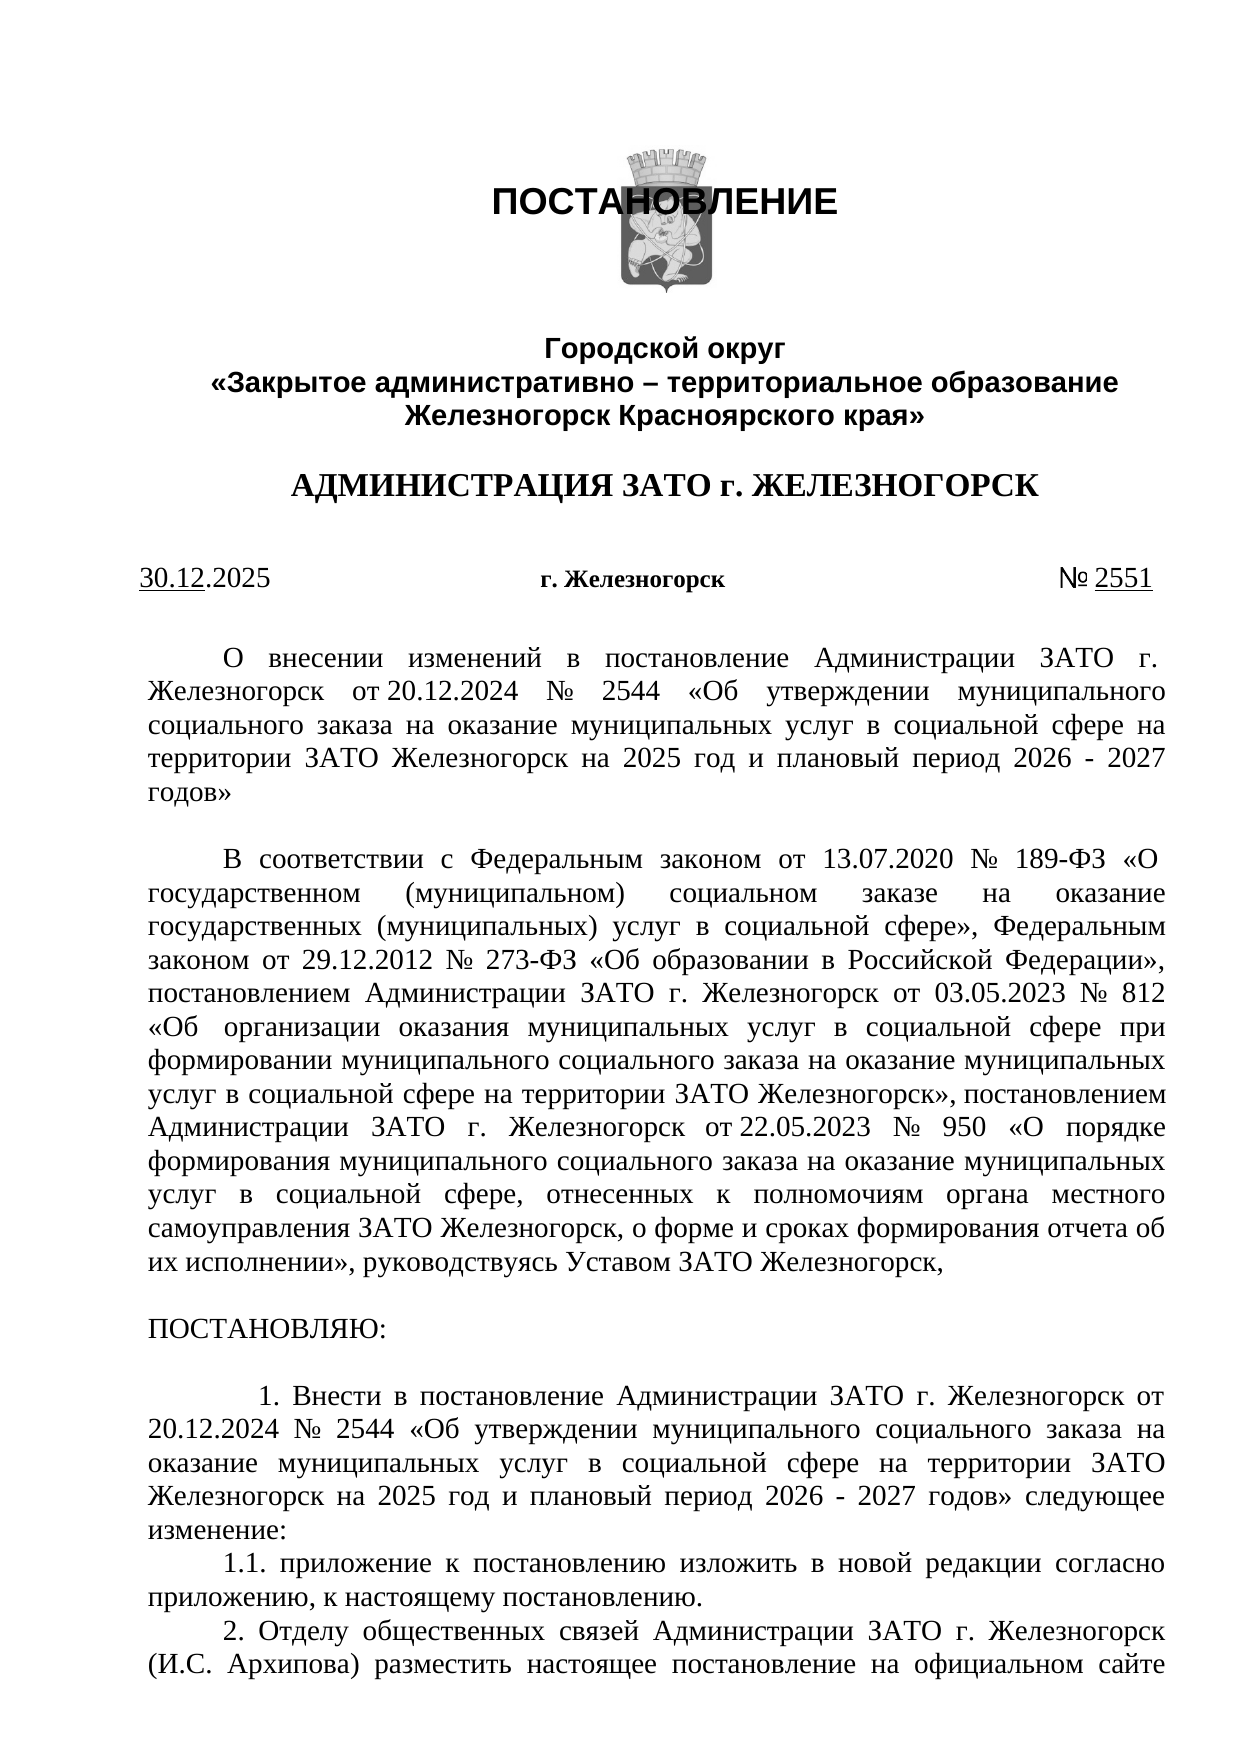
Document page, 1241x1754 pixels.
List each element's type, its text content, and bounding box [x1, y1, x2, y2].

text 30.12.2025 г. Железногорск 2551 [121, 561, 1171, 594]
text Городской округ [149, 331, 1180, 365]
text ПОСТАНОВЛЕНИЕ [149, 179, 1180, 222]
text О внесении изменений в постановление Администрации ЗАТО г. Железногорск от 20.12.2024 № 2544 «Об утверждении муниципального социального заказа на оказание муниципальных услуг в социальной сфере на территории ЗАТО Железногорск на 2025 год и плановый период 2026 - 2027 годов» [148, 640, 1166, 808]
text «Закрытое административно – территориальное образование Железногорск Красноярского края» [149, 365, 1180, 432]
subtitle АДМИНИСТРАЦИЯ ЗАТО г. ЖЕЛЕЗНОГОРСК [149, 465, 1180, 504]
text ПОСТАНОВЛЯЮ: [118, 1311, 1166, 1344]
text 1. Внести в постановление Администрации ЗАТО г. Железногорск от 20.12.2024 № 2544 «Об утверждении муниципального социального заказа на оказание муниципальных услуг в социальной сфере на территории ЗАТО Железногорск на 2025 год и плановый период 2026 - 2027 годов» следующее изменение: [148, 1378, 1166, 1546]
text В соответствии с Федеральным законом от 13.07.2020 № 189-ФЗ «О государственном (муниципальном) социальном заказе на оказание государственных (муниципальных) услуг в социальной сфере», Федеральным законом от 29.12.2012 № 273-ФЗ «Об образовании в Российской Федерации», постановлением Администрации ЗАТО г. Железногорск от 03.05.2023 № 812 «Об организации оказания муниципальных услуг в социальной сфере при формировании муниципального социального заказа на оказание муниципальных услуг в социальной сфере на территории ЗАТО Железногорск», постановлением Администрации ЗАТО г. Железногорск от 22.05.2023 № 950 «О порядке формирования муниципального социального заказа на оказание муниципальных услуг в социальной сфере, отнесенных к полномочиям органа местного самоуправления ЗАТО Железногорск, о форме и сроках формирования отчета об их исполнении», руководствуясь Уставом ЗАТО Железногорск, [148, 841, 1166, 1277]
text 1.1. приложение к постановлению изложить в новой редакции согласно приложению, к настоящему постановлению. [148, 1546, 1166, 1613]
